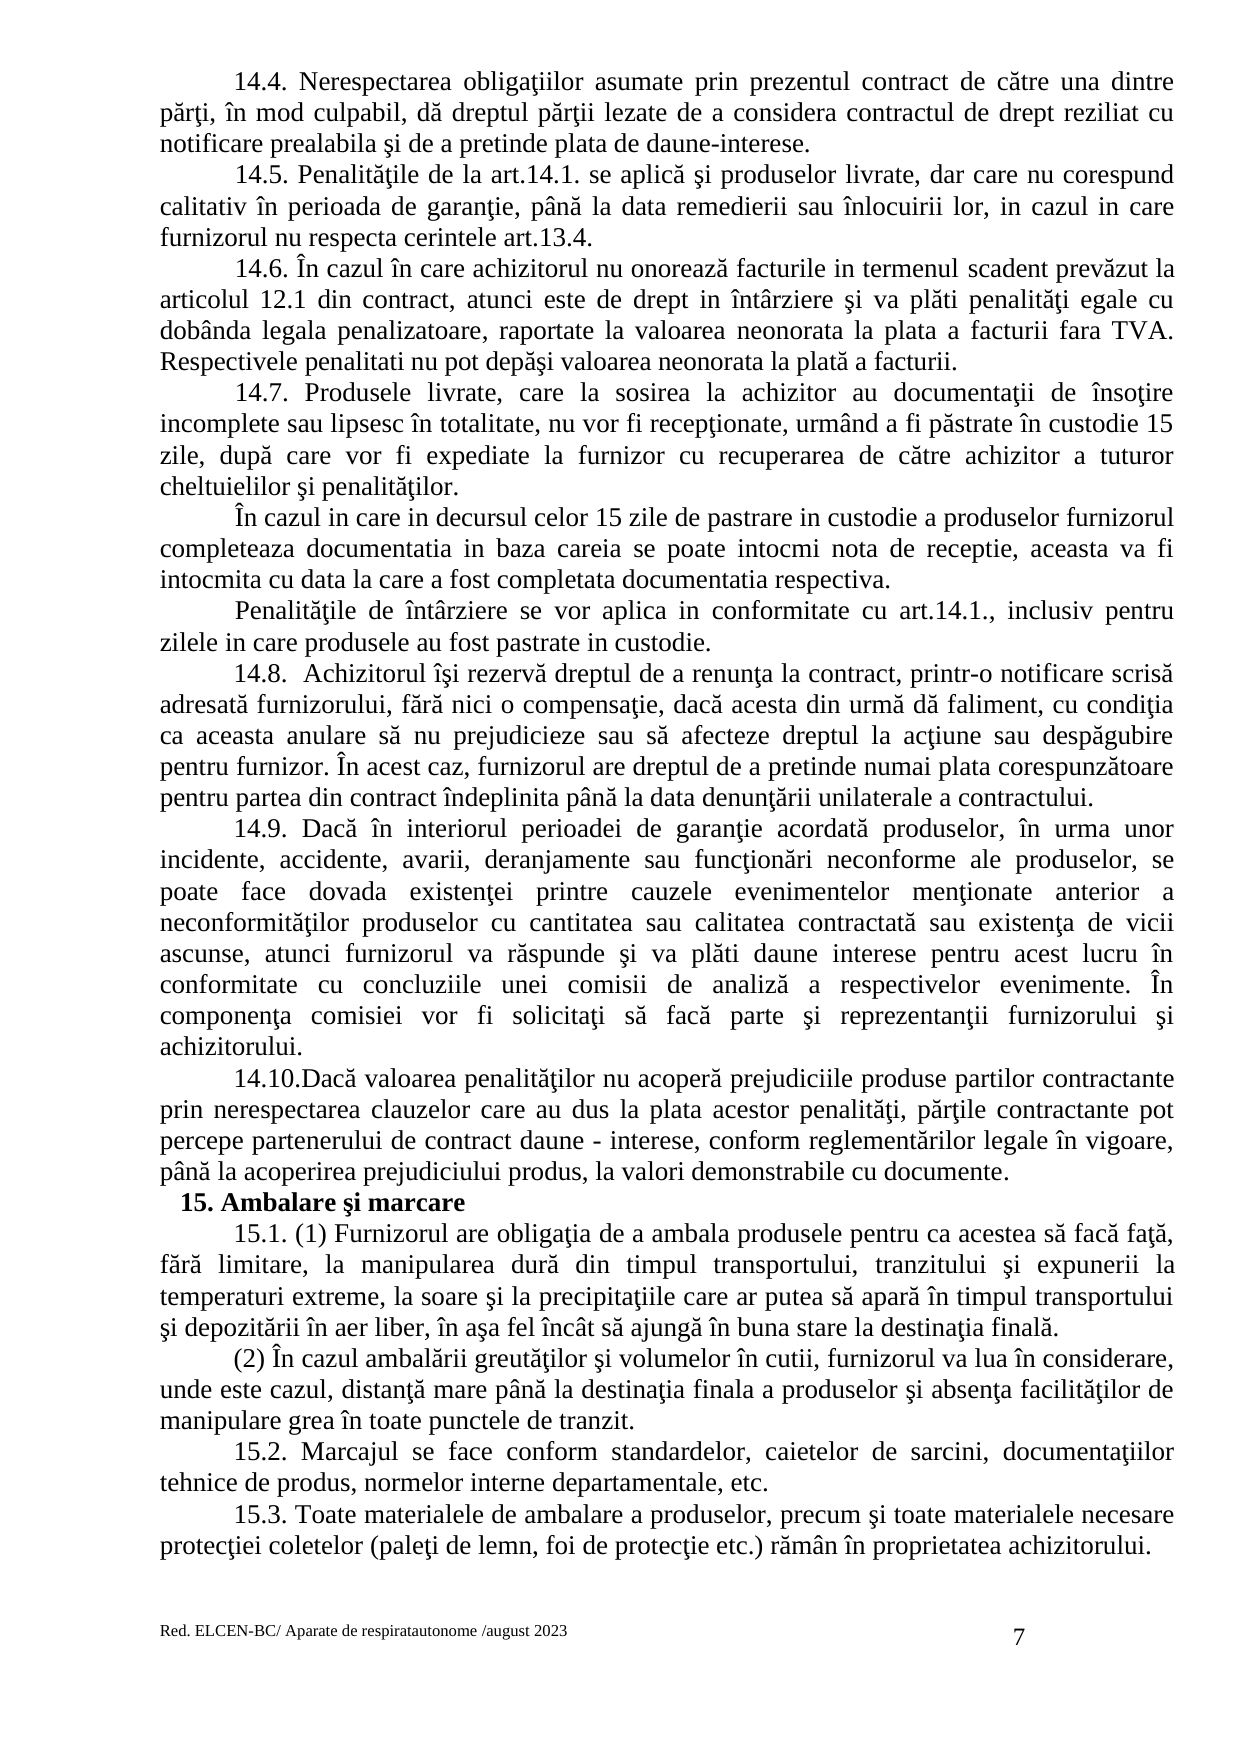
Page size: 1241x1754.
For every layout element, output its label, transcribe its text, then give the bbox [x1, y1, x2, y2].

text 15.2. Marcajul se face conform standardelor, caietelor de sarcini, documentaţiilor tehnice de produs, normelor interne departamentale, etc. [159, 1435, 1175, 1498]
text 15.3. Toate materialele de ambalare a produselor, precum şi toate materialele necesare protecţiei coletelor (paleţi de lemn, foi de protecţie etc.) rămân în proprietatea achizitorului. [159, 1498, 1175, 1560]
text 14.5. Penalităţile de la art.14.1. se aplică şi produselor livrate, dar care nu corespund calitativ în perioada de garanţie, până la data remedierii sau înlocuirii lor, in cazul in care furnizorul nu respecta cerintele art.13.4. [159, 158, 1175, 252]
text 14.10.Dacăvaloareapenalităţilor nu acoperăprejudiciileprodusepartilorcontractanteprinnerespectareaclauzelor care au dus la plataacestorpenalităţi, părţilecontractante pot percepepartenerului de contract daune - interese, conform reglementărilorlegaleînvigoare, până la acoperireaprejudiciuluiprodus, la valoridemonstrabile cu documente. [159, 1062, 1175, 1186]
text 14.7. Produsele livrate, care la sosirea la achizitor au documentaţii de însoţire incomplete sau lipsesc în totalitate, nu vor fi recepţionate, urmând a fi păstrate în custodie 15 zile, după care vor fi expediate la furnizor cu recuperarea de către achizitor a tuturor cheltuielilor şi penalităţilor. [159, 376, 1175, 501]
text 14.9. Dacă în interiorul perioadei de garanţie acordată produselor, în urma unor incidente, accidente, avarii, deranjamente sau funcţionări neconforme ale produselor, se poate face dovada existenţei printre cauzele evenimentelor menţionate anterior a neconformităţilor produselor cu cantitatea sau calitatea contractată sau existenţa de vicii ascunse, atunci furnizorul va răspunde şi va plăti daune interese pentru acest lucru în conformitate cu concluziile unei comisii de analiză a respectivelor evenimente. În componenţa comisiei vor fi solicitaţi să facă parte şi reprezentanţii furnizorului şi achizitorului. [159, 812, 1175, 1062]
text 14.4. Nerespectarea obligaţiilor asumate prin prezentul contract de către una dintre părţi, în mod culpabil, dă dreptul părţii lezate de a considera contractul de drept reziliat cu notificare prealabila şi de a pretinde plata de daune-interese. [159, 65, 1175, 158]
text Penalităţile de întârziere se vor aplica in conformitate cu art.14.1., inclusiv pentru zilele in care produsele au fost pastrate in custodie. [159, 594, 1175, 657]
text (2) În cazul ambalării greutăţilor şi volumelor în cutii, furnizorul va lua în considerare, unde este cazul, distanţă mare până la destinaţia finala a produselor şi absenţa facilităţilor de manipulare grea în toate punctele de tranzit. [159, 1342, 1175, 1435]
text 14.6. În cazul în care achizitorul nu onorează facturile in termenul scadent prevăzut la articolul 12.1 din contract, atunci este de drept in întârziere şi va plăti penalităţi egale cu dobândalegalapenalizatoare, raportate la valoarea neonorata la plata a facturii fara TVA. Respectivele penalitati nu pot depăşi valoarea neonorata la plată a facturii. [159, 252, 1175, 376]
text 14.8. Achizitorul îşi rezervă dreptul de a renunţa la contract, printr-o notificare scrisă adresată furnizorului, fără nici o compensaţie, dacă acesta din urmă dă faliment, cu condiţia ca aceasta anulare să nu prejudicieze sau să afecteze dreptul la acţiune sau despăgubire pentru furnizor. În acest caz, furnizorul are dreptul de a pretinde numai plata corespunzătoare pentru partea din contract îndeplinita până la data denunţării unilaterale a contractului. [159, 657, 1175, 812]
text În cazul in care in decursul celor 15 zile de pastrare in custodie a produselor furnizorul completeaza documentatia in baza careia se poate intocmi nota de receptie, aceasta va fi intocmita cu data la care a fost completata documentatia respectiva. [159, 501, 1175, 594]
text 15. Ambalare şi marcare [159, 1186, 1175, 1217]
text 15.1. (1) Furnizorul are obligaţia de a ambala produsele pentru ca acestea să facă faţă, fără limitare, la manipularea dură din timpul transportului, tranzitului şi expunerii la temperaturi extreme, la soare şi la precipitaţiile care ar putea să apară în timpul transportului şi depozitării în aer liber, în aşa fel încât să ajungă în buna stare la destinaţia finală. [159, 1217, 1175, 1342]
